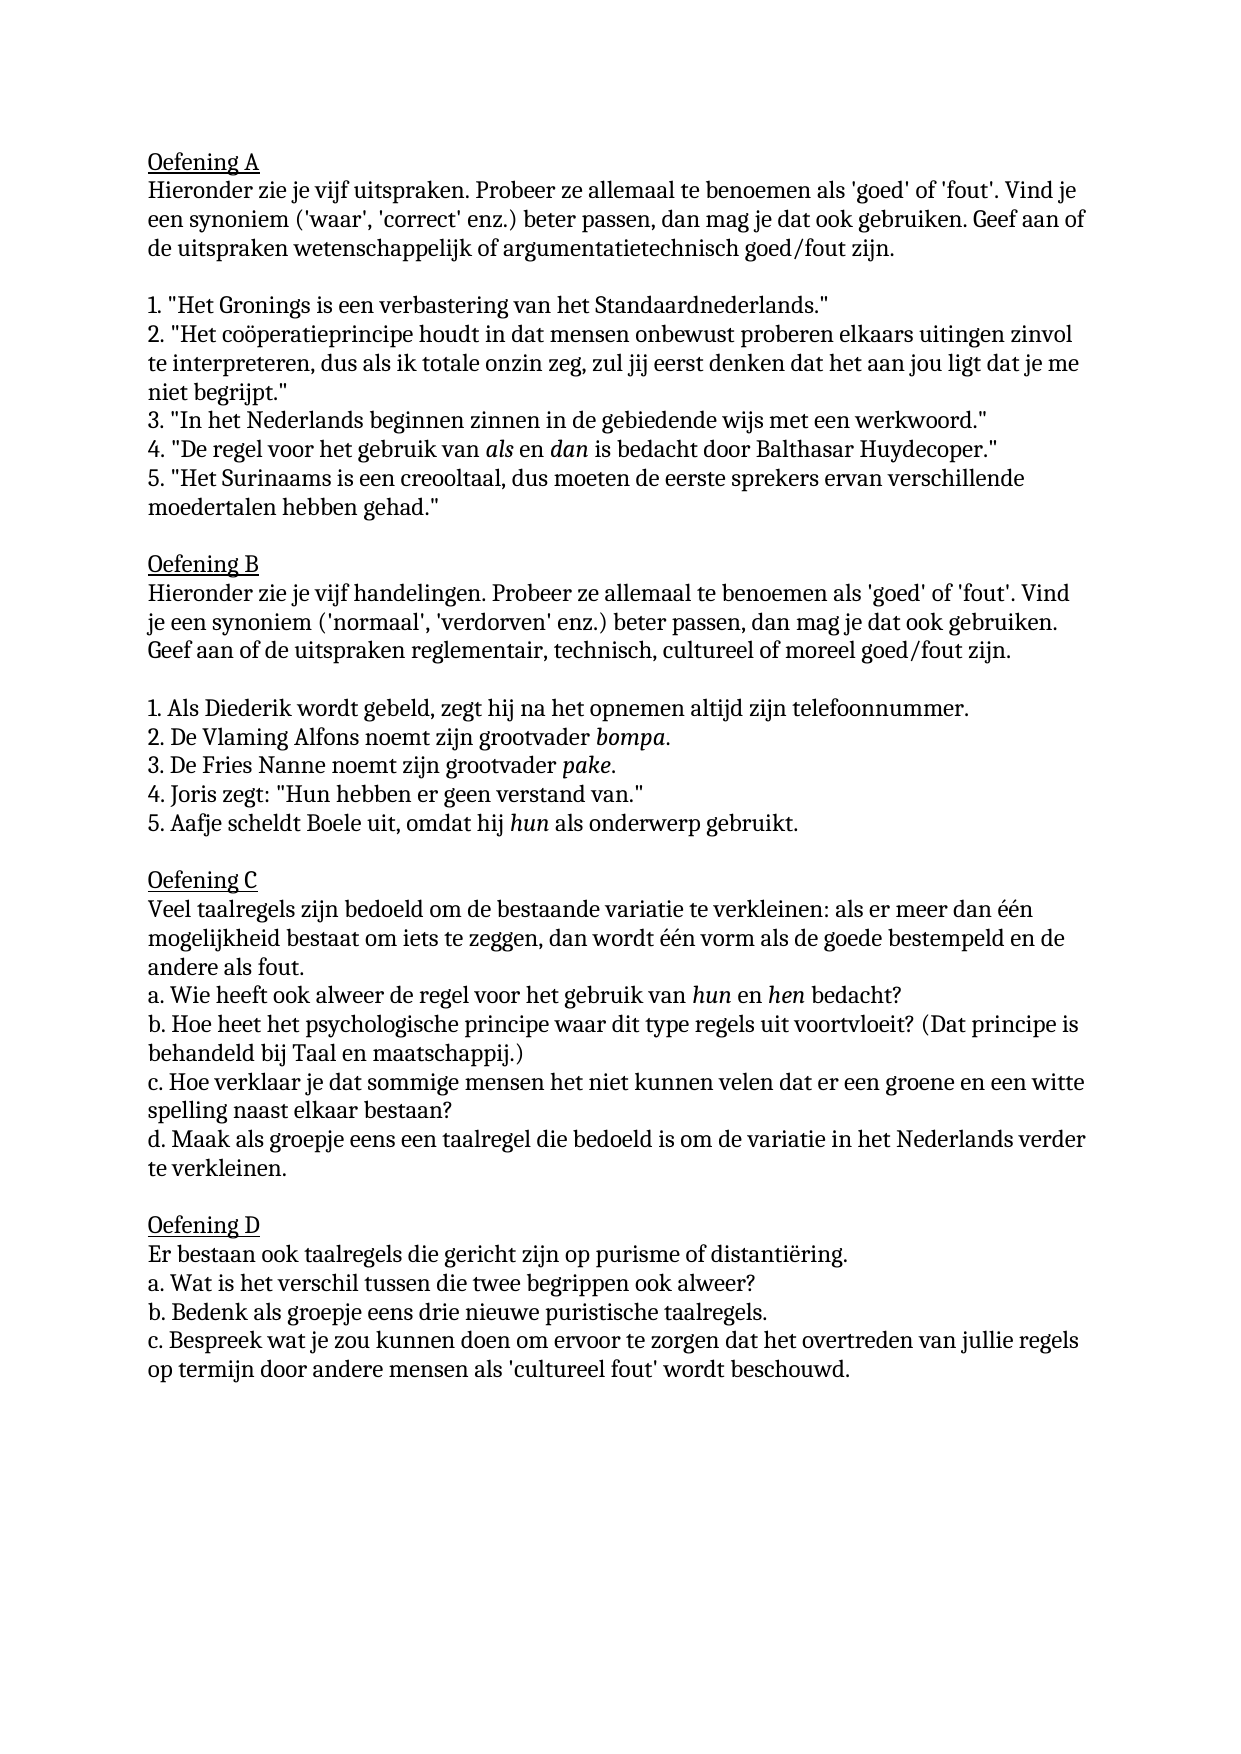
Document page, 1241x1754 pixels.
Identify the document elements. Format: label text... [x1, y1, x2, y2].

text Oefening A [148, 148, 1093, 176]
text 2. De Vlaming Alfons noemt zijn grootvader bompa. 3. De Fries Nanne noemt zijn grootvader pake. 4. Joris zegt: "Hun hebben er geen verstand van." 5. Aafje scheldt Boele uit, omdat hij hun als onderwerp gebruikt. [148, 723, 1093, 838]
text 1. Als Diederik wordt gebeld, zegt hij na het opnemen altijd zijn telefoonnummer. [148, 694, 1093, 723]
text Hieronder zie je vijf handelingen. Probeer ze allemaal te benoemen als 'goed' of 'fout'. Vind je een synoniem ('normaal', 'verdorven' enz.) beter passen, dan mag je dat ook gebruiken. Geef aan of de uitspraken reglementair, technisch, cultureel of moreel goed/fout zijn. [148, 579, 1093, 665]
text Veel taalregels zijn bedoeld om de bestaande variatie te verkleinen: als er meer dan één mogelijkheid bestaat om iets te zeggen, dan wordt één vorm als de goede bestempeld en de andere als fout. a. Wie heeft ook alweer de regel voor het gebruik van hun en hen bedacht? [148, 895, 1093, 1010]
text Oefening C [148, 866, 1093, 895]
text Hieronder zie je vijf uitspraken. Probeer ze allemaal te benoemen als 'goed' of 'fout'. Vind je een synoniem ('waar', 'correct' enz.) beter passen, dan mag je dat ook gebruiken. Geef aan of de uitspraken wetenschappelijk of argumentatietechnisch goed/fout zijn. [148, 176, 1093, 263]
text 1. "Het Gronings is een verbastering van het Standaardnederlands." 2. "Het coöperatieprincipe houdt in dat mensen onbewust proberen elkaars uitingen zinvol te interpreteren, dus als ik totale onzin zeg, zul jij eerst denken dat het aan jou ligt dat je me niet begrijpt." 3. "In het Nederlands beginnen zinnen in de gebiedende wijs met een werkwoord." 4. "De regel voor het gebruik van als en dan is bedacht door Balthasar Huydecoper." 5. "Het Surinaams is een creooltaal, dus moeten de eerste sprekers ervan verschillende moedertalen hebben gehad." [148, 291, 1093, 521]
text Oefening B [148, 550, 1093, 579]
text b. Hoe heet het psychologische principe waar dit type regels uit voortvloeit? (Dat principe is behandeld bij Taal en maatschappij.) c. Hoe verklaar je dat sommige mensen het niet kunnen velen dat er een groene en een witte spelling naast elkaar bestaan? d. Maak als groepje eens een taalregel die bedoeld is om de variatie in het Nederlands verder te verkleinen. Oefening D Er bestaan ook taalregels die gericht zijn op purisme of distantiëring. a. Wat is het verschil tussen die twee begrippen ook alweer? b. Bedenk als groepje eens drie nieuwe puristische taalregels. c. Bespreek wat je zou kunnen doen om ervoor te zorgen dat het overtreden van jullie regels op termijn door andere mensen als 'cultureel fout' wordt beschouwd. [148, 1010, 1093, 1384]
